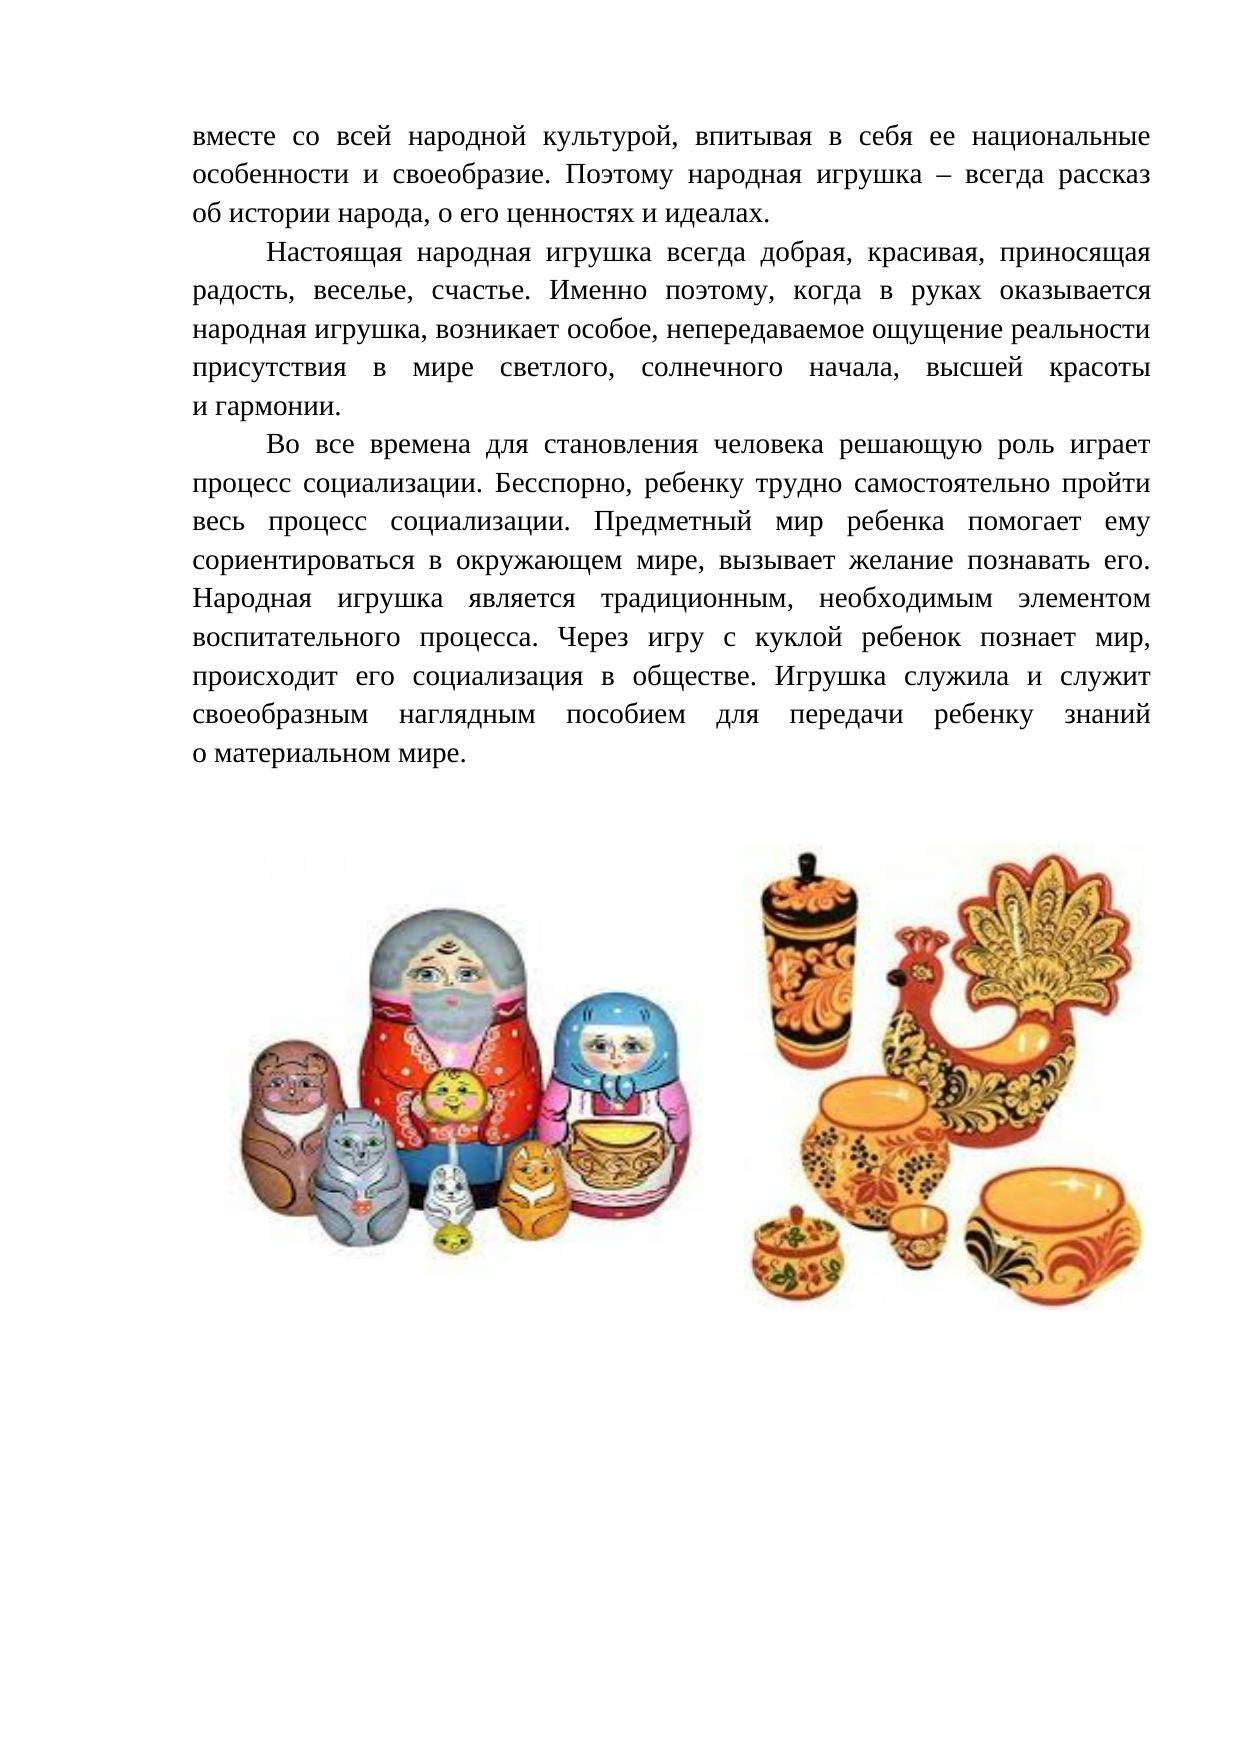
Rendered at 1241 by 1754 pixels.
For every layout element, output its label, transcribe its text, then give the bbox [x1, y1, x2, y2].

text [192, 118, 1152, 229]
picture [192, 844, 1144, 1310]
text Настоящая народная игрушка всегда добрая, красивая, приносящая радость, веселье, счастье. Именно поэтому, когда в руках оказывается народная игрушка, возникает особое, непередаваемое ощущение реальности присутствия в мире светлого, солнечного начала, высшей красоты и гармонии. [192, 234, 1152, 421]
text Во все времена для становления человека решающую роль играет процесс социализации. Бесспорно, ребенку трудно самостоятельно пройти весь процесс социализации. Предметный мир ребенка помогает ему сориентироваться в окружающем мире, вызывает желание познавать его. Народная игрушка является традиционным, необходимым элементом воспитательного процесса. Через игру с куклой ребенок познает мир, происходит его социализация в обществе. Игрушка служила и служит своеобразным наглядным пособием для передачи ребенку знаний о материальном мире. [192, 426, 1152, 768]
